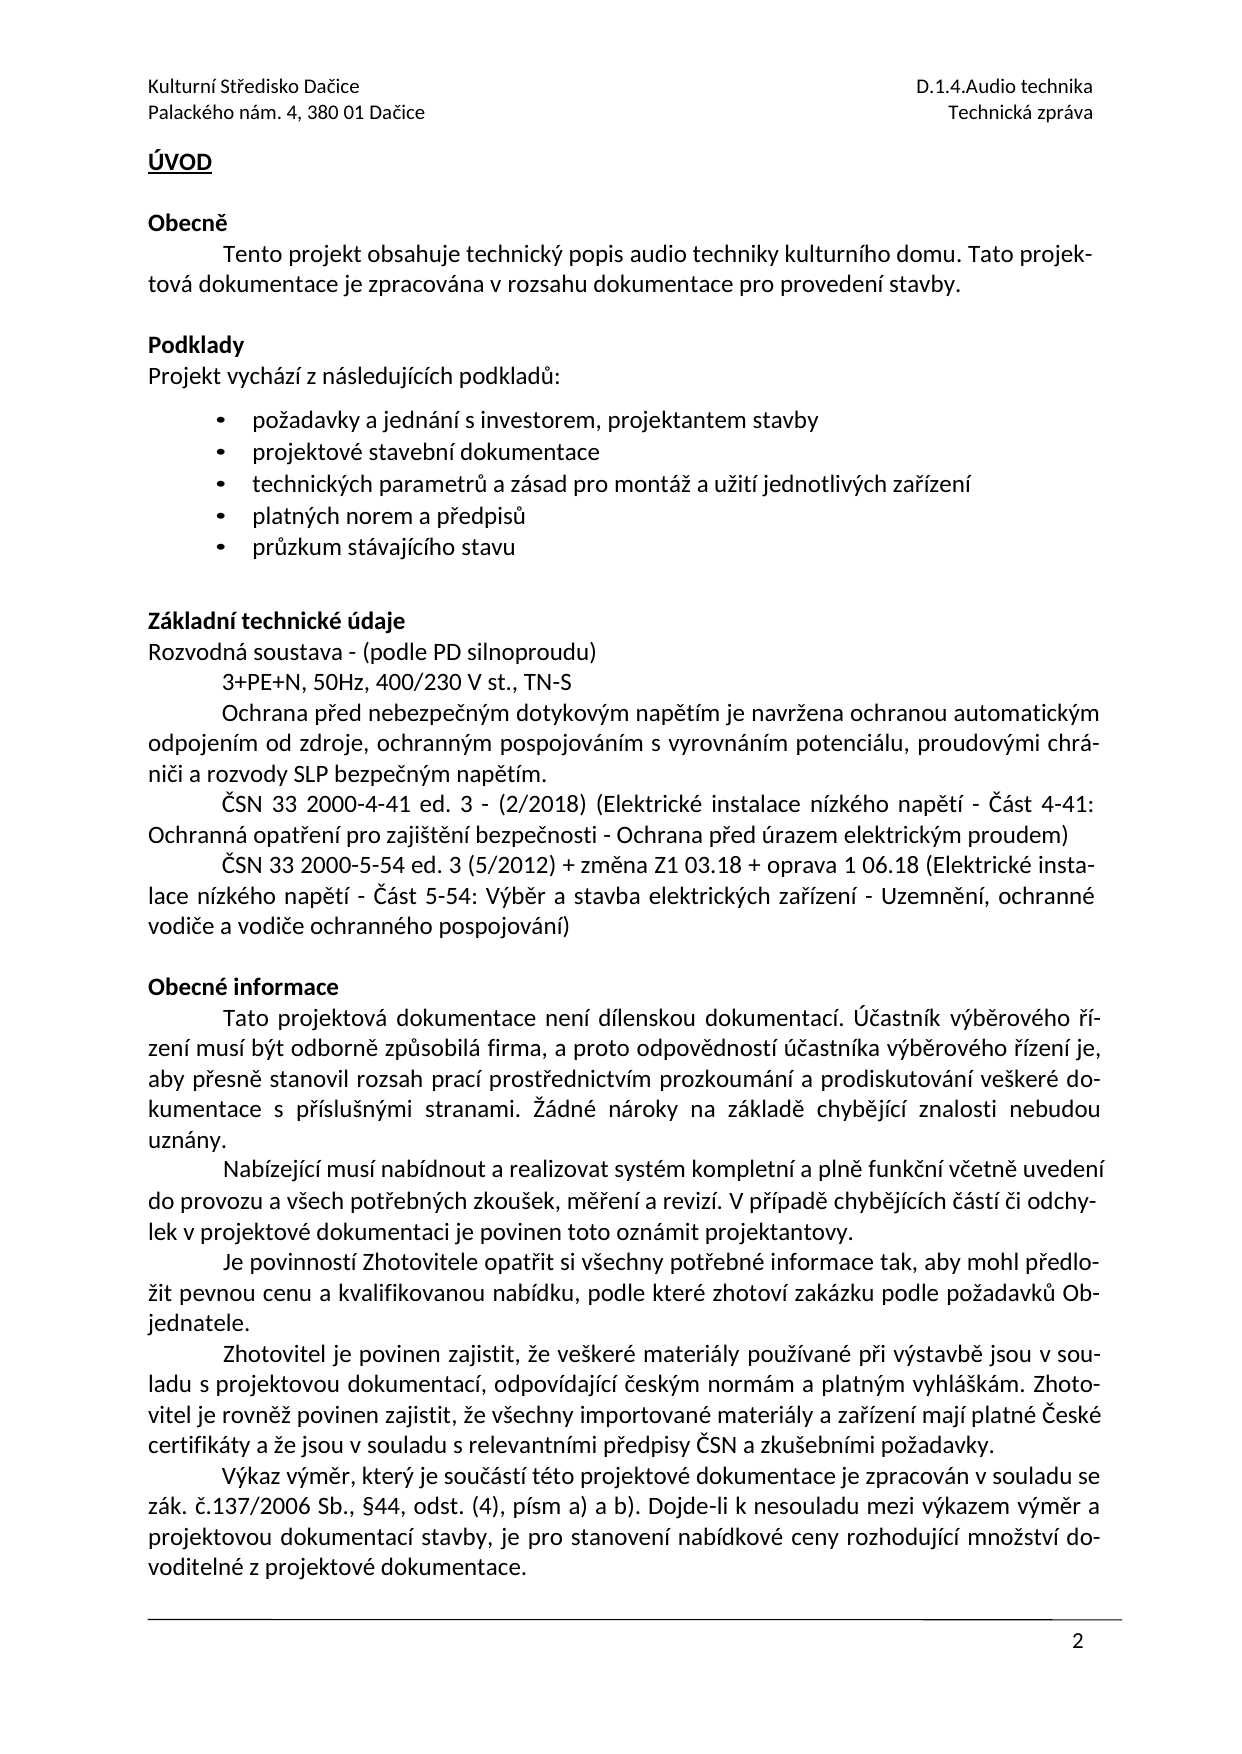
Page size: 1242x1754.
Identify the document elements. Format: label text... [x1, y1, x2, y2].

text Nabízející musí nabídnout a realizovat systém kompletní a plně funkční včetně uvedení [223, 1154, 1137, 1185]
text Podklady [148, 329, 1137, 360]
text Projekt vychází z následujících podkladů: [148, 360, 1137, 390]
text • projektové stavební dokumentace [215, 436, 1137, 467]
text • požadavky a jednání s investorem, projektantem stavby [215, 404, 1137, 434]
text Rozvodná soustava - (podle PD silnoproudu) [148, 636, 1137, 666]
text • technických parametrů a zásad pro montáž a užití jednotlivých zařízení [215, 468, 1137, 498]
text Ochrana před nebezpečným dotykovým napětím je navržena ochranou automatickým odpojením od zdroje, ochranným pospojováním s vyrovnáním potenciálu, proudovými chrá- niči a rozvody SLP bezpečným napětím. [148, 697, 1100, 788]
text Zhotovitel je povinen zajistit, že veškeré materiály používané při výstavbě jsou v sou- ladu s projektovou dokumentací, odpovídající českým normám a platným vyhláškám. Zhoto- vitel je rovněž povinen zajistit, že všechny importované materiály a zařízení mají platné České certifikáty a že jsou v souladu s relevantními předpisy ČSN a zkušebními požadavky. [148, 1338, 1101, 1460]
text Ochranná opatření pro zajištění bezpečnosti - Ochrana před úrazem elektrickým proudem) ČSN 33 2000-5-54 ed. 3 (5/2012) + změna Z1 03.18 + oprava 1 06.18 (Elektrické insta- [148, 819, 1101, 880]
text Obecné informace [148, 971, 1137, 1002]
text Tento projekt obsahuje technický popis audio techniky kulturního domu. Tato projek- [223, 238, 1137, 268]
text do provozu a všech potřebných zkoušek, měření a revizí. V případě chybějících částí či odchy- [148, 1185, 1137, 1216]
text ČSN 33 2000-4-41 ed. 3 - (2/2018) (Elektrické instalace nízkého napětí - Část 4-41: [222, 788, 1137, 819]
text lek v projektové dokumentaci je povinen toto oznámit projektantovy. [148, 1216, 1137, 1246]
text lace nízkého napětí - Část 5-54: Výběr a stavba elektrických zařízení - Uzemnění, ochranné vodiče a vodiče ochranného pospojování) [148, 880, 1101, 941]
text Výkaz výměr, který je součástí této projektové dokumentace je zpracován v souladu se zák. č.137/2006 Sb., §44, odst. (4), písm a) a b). Dojde-li k nesouladu mezi výkazem výměr a projektovou dokumentací stavby, je pro stanovení nabídkové ceny rozhodující množství do- voditelné z projektové dokumentace. [148, 1460, 1101, 1582]
text Tato projektová dokumentace není dílenskou dokumentací. Účastník výběrového ří- zení musí být odborně způsobilá firma, a proto odpovědností účastníka výběrového řízení je, aby přesně stanovil rozsah prací prostřednictvím prozkoumání a prodiskutování veškeré do- kumentace s příslušnými stranami. Žádné nároky na základě chybějící znalosti nebudou uznány. [148, 1002, 1101, 1154]
text • průzkum stávajícího stavu [215, 532, 1137, 562]
text Je povinností Zhotovitele opatřit si všechny potřebné informace tak, aby mohl předlo- žit pevnou cenu a kvalifikovanou nabídku, podle které zhotoví zakázku podle požadavků Ob- jednatele. [148, 1246, 1100, 1338]
text • platných norem a předpisů [215, 500, 1137, 530]
text Základní technické údaje [148, 605, 1137, 636]
text ÚVOD [148, 146, 1137, 176]
text tová dokumentace je zpracována v rozsahu dokumentace pro provedení stavby. [148, 268, 1137, 299]
text Obecně [148, 207, 1137, 238]
text 3+PE+N, 50Hz, 400/230 V st., TN-S [222, 666, 1137, 697]
